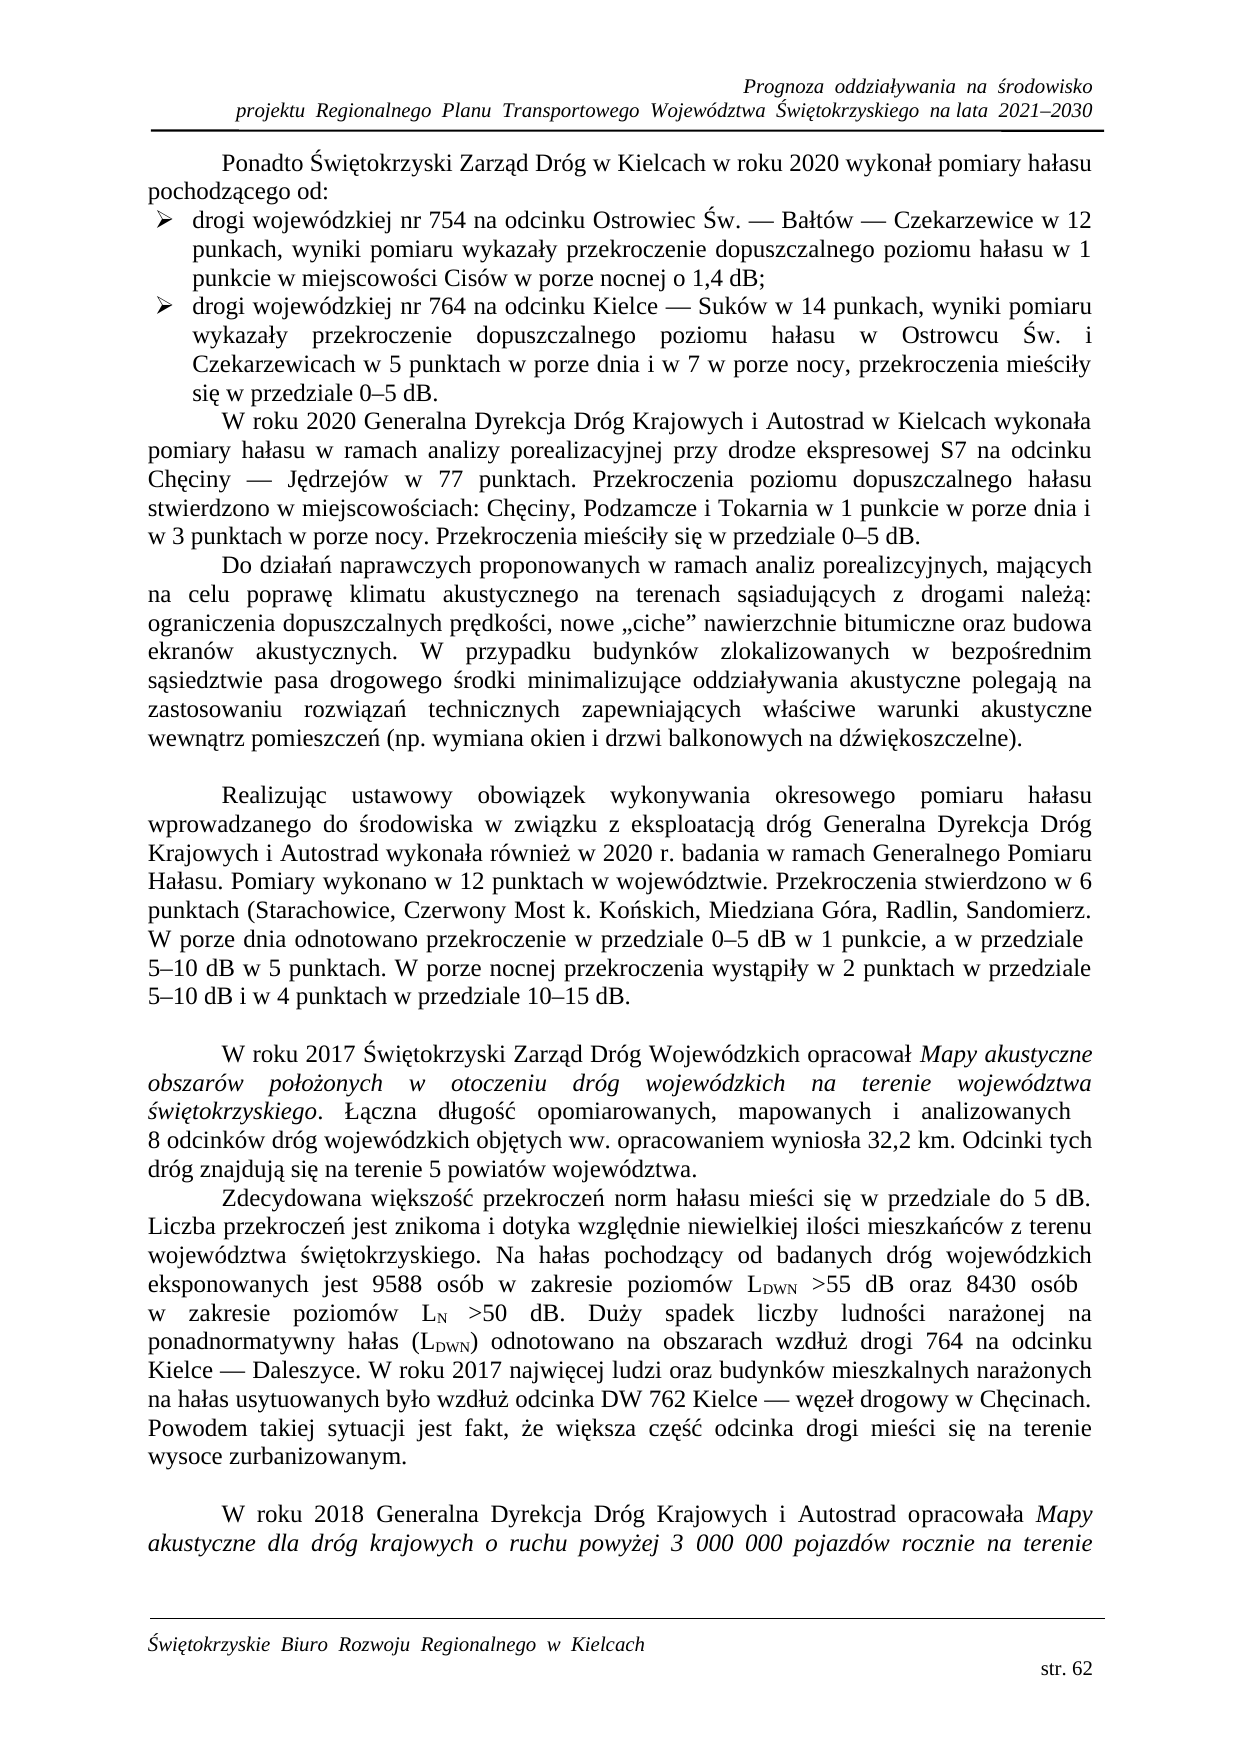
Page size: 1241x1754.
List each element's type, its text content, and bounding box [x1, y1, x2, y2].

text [148, 1499, 1093, 1556]
list drogi wojewódzkiej nr 764 na odcinku Kielce — Suków w 14 punkach, wyniki pomiaru wykazały przekroczenie dopuszczalnego poziomu hałasu w Ostrowcu Św. i Czekarzewicach w 5 punktach w porze dnia i w 7 w porze nocy, przekroczenia mieściły się w przedziale 0–5 dB. [154, 291, 1093, 406]
text W roku 2020 Generalna Dyrekcja Dróg Krajowych i Autostrad w Kielcach wykonała pomiary hałasu w ramach analizy porealizacyjnej przy drodze ekspresowej S7 na odcinku Chęciny — Jędrzejów w 77 punktach. Przekroczenia poziomu dopuszczalnego hałasu stwierdzono w miejscowościach: Chęciny, Podzamcze i Tokarnia w 1 punkcie w porze dnia i w 3 punktach w porze nocy. Przekroczenia mieściły się w przedziale 0–5 dB. [148, 406, 1093, 550]
text Realizując ustawowy obowiązek wykonywania okresowego pomiaru hałasu wprowadzanego do środowiska w związku z eksploatacją dróg Generalna Dyrekcja Dróg Krajowych i Autostrad wykonała również w 2020 r. badania w ramach Generalnego Pomiaru Hałasu. Pomiary wykonano w 12 punktach w województwie. Przekroczenia stwierdzono w 6 punktach (Starachowice, Czerwony Most k. Końskich, Miedziana Góra, Radlin, Sandomierz. W porze dnia odnotowano przekroczenie w przedziale 0–5 dB w 1 punkcie, a w przedziale 5–10 dB w 5 punktach. W porze nocnej przekroczenia wystąpiły w 2 punktach w przedziale 5–10 dB i w 4 punktach w przedziale 10–15 dB. [148, 780, 1093, 1010]
text Ponadto Świętokrzyski Zarząd Dróg w Kielcach w roku 2020 wykonał pomiary hałasu pochodzącego od: [148, 148, 1093, 205]
text W roku 2017 Świętokrzyski Zarząd Dróg Wojewódzkich opracował Mapy akustyczne obszarów położonych w otoczeniu dróg wojewódzkich na terenie województwa świętokrzyskiego. Łączna długość opomiarowanych, mapowanych i analizowanych 8 odcinków dróg wojewódzkich objętych ww. opracowaniem wyniosła 32,2 km. Odcinki tych dróg znajdują się na terenie 5 powiatów województwa. [148, 1039, 1093, 1183]
text Zdecydowana większość przekroczeń norm hałasu mieści się w przedziale do 5 dB. Liczba przekroczeń jest znikoma i dotyka względnie niewielkiej ilości mieszkańców z terenu województwa świętokrzyskiego. Na hałas pochodzący od badanych dróg wojewódzkich eksponowanych jest 9588 osób w zakresie poziomów LDWN >55 dB oraz 8430 osób w zakresie poziomów LN >50 dB. Duży spadek liczby ludności narażonej na ponadnormatywny hałas (LDWN) odnotowano na obszarach wzdłuż drogi 764 na odcinku Kielce — Daleszyce. W roku 2017 najwięcej ludzi oraz budynków mieszkalnych narażonych na hałas usytuowanych było wzdłuż odcinka DW 762 Kielce — węzeł drogowy w Chęcinach. Powodem takiej sytuacji jest fakt, że większa część odcinka drogi mieści się na terenie wysoce zurbanizowanym. [148, 1183, 1093, 1470]
list drogi wojewódzkiej nr 754 na odcinku Ostrowiec Św. — Bałtów — Czekarzewice w 12 punkach, wyniki pomiaru wykazały przekroczenie dopuszczalnego poziomu hałasu w 1 punkcie w miejscowości Cisów w porze nocnej o 1,4 dB; [154, 205, 1093, 291]
text Do działań naprawczych proponowanych w ramach analiz porealizcyjnych, mających na celu poprawę klimatu akustycznego na terenach sąsiadujących z drogami należą: ograniczenia dopuszczalnych prędkości, nowe „ciche” nawierzchnie bitumiczne oraz budowa ekranów akustycznych. W przypadku budynków zlokalizowanych w bezpośrednim sąsiedztwie pasa drogowego środki minimalizujące oddziaływania akustyczne polegają na zastosowaniu rozwiązań technicznych zapewniających właściwe warunki akustyczne wewnątrz pomieszczeń (np. wymiana okien i drzwi balkonowych na dźwiękoszczelne). [148, 550, 1093, 751]
